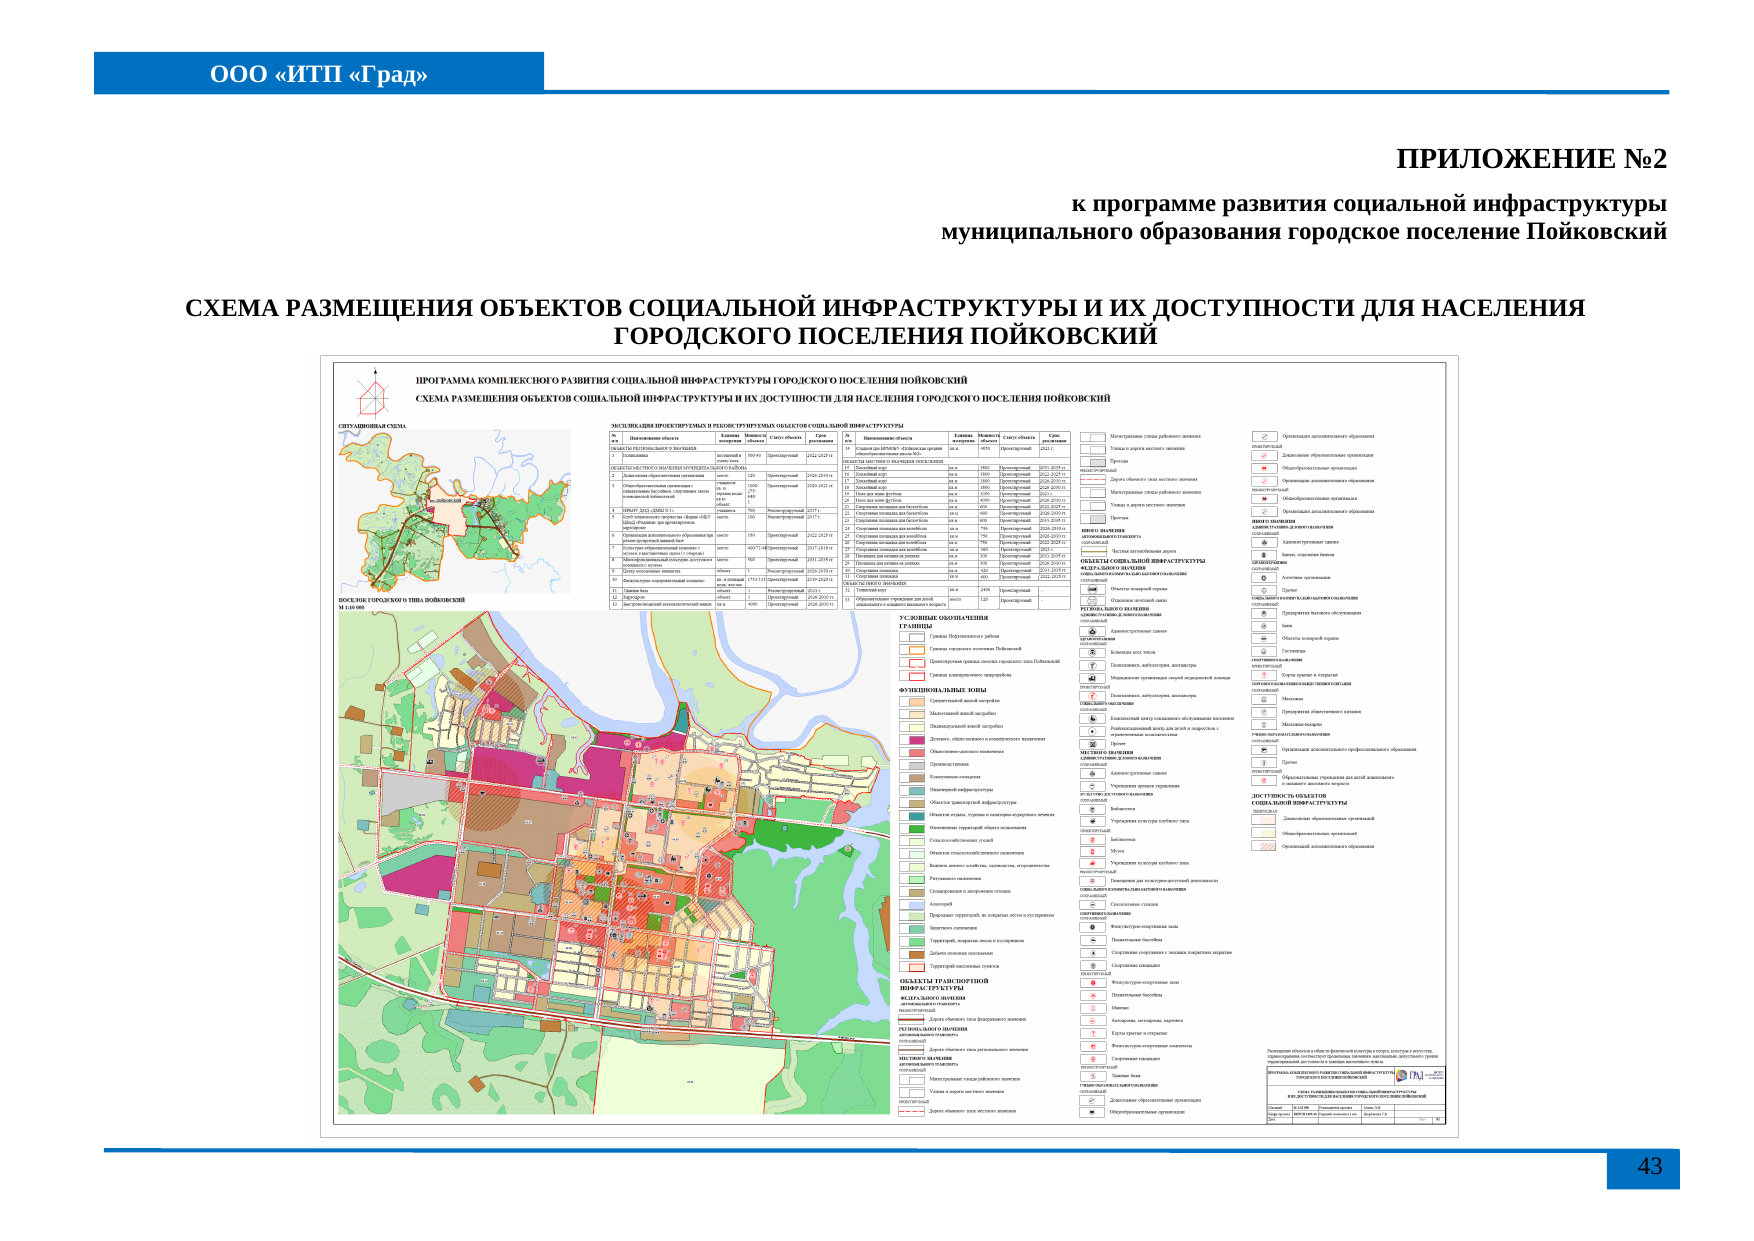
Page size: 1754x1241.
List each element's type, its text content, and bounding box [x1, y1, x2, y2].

subtitle Приложение №2 [103, 142, 1668, 175]
list СХЕМА РАЗМЕЩЕНИЯ ОБЪЕКТОВ СОЦИАЛЬНОЙ ИНФРАСТРУКТУРЫ И ИХ ДОСТУПНОСТИ ДЛЯ НАСЕЛЕНИЯ ГОРОДСКОГО ПОСЕЛЕНИЯ ПОЙКОВСКИЙ [103, 293, 1668, 350]
list к программе развития социальной инфраструктуры [177, 188, 1668, 216]
picture [308, 350, 1463, 1148]
list муниципального образования городское поселение Пойковский [177, 216, 1668, 245]
